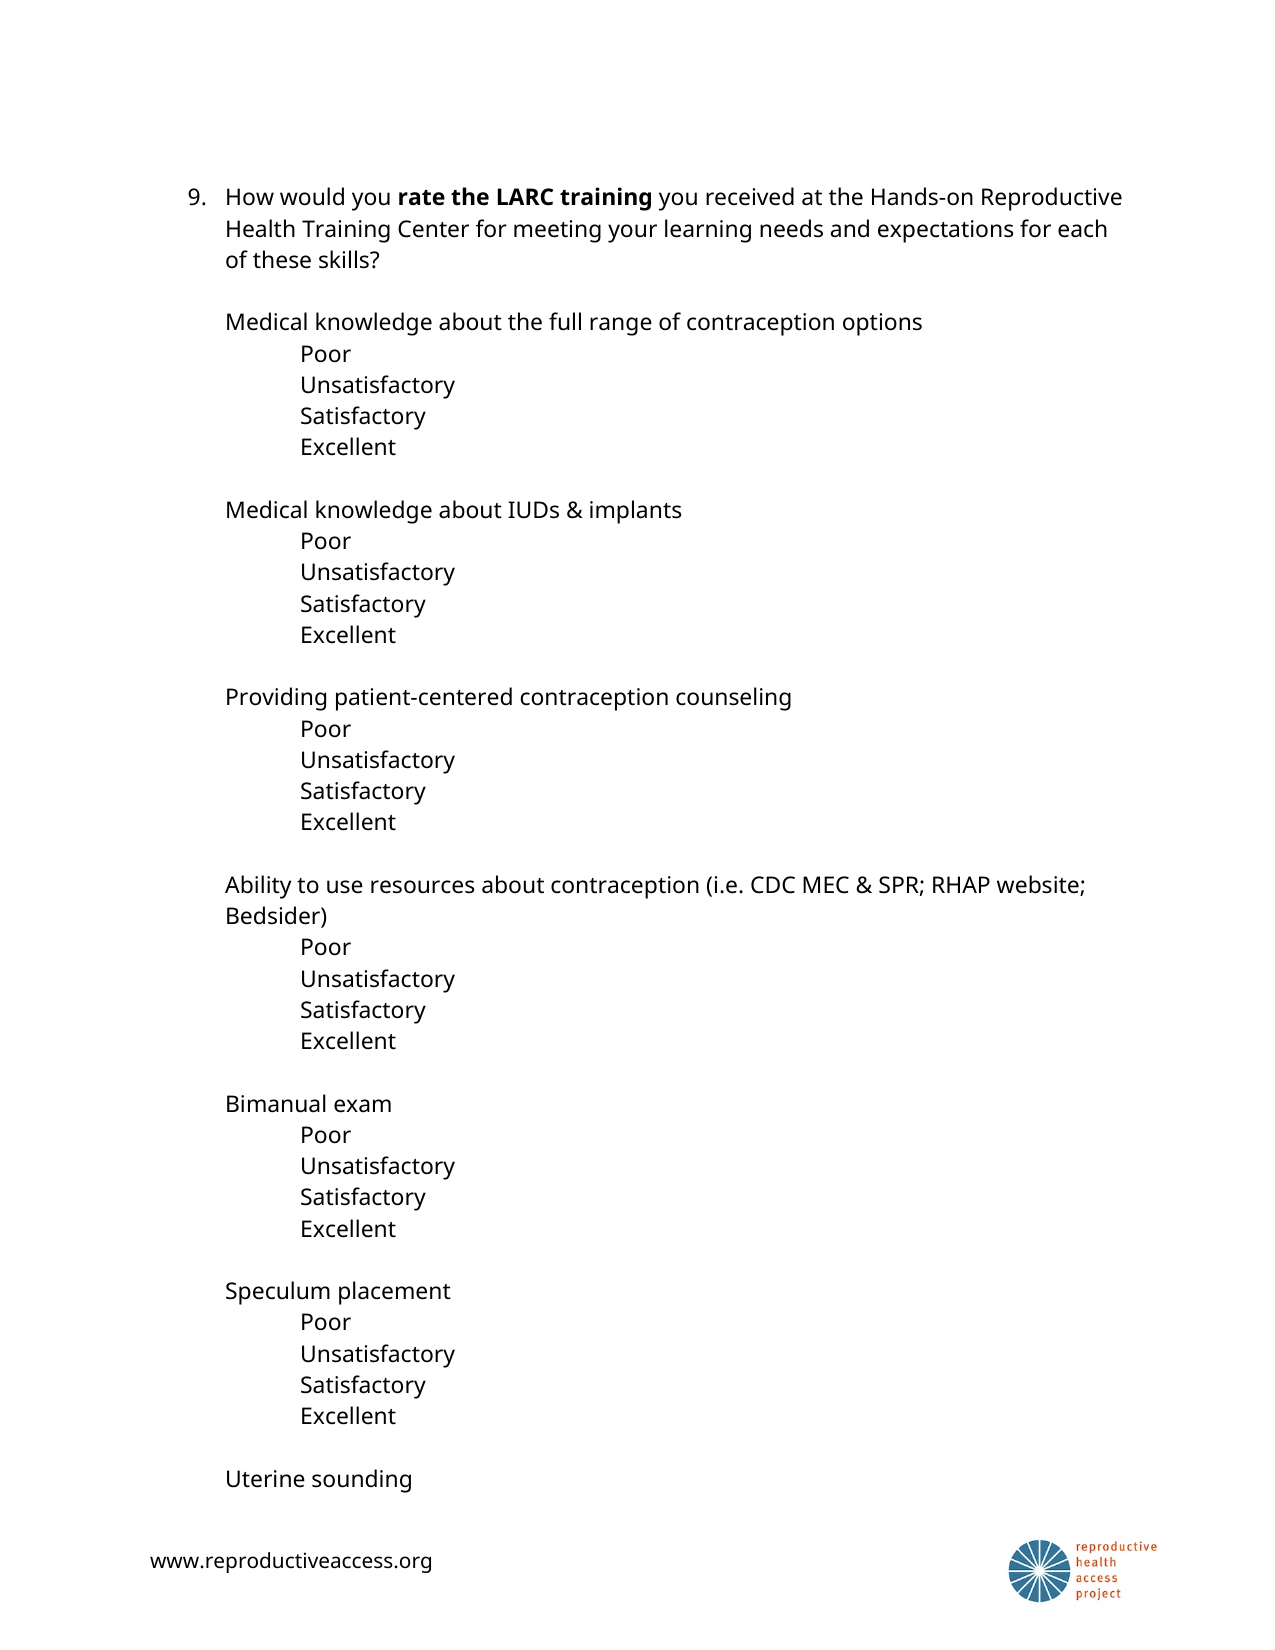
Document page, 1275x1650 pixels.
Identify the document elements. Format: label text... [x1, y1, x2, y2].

text Excellent [225, 1212, 1125, 1244]
text Unsatisfactory [225, 1150, 1125, 1181]
text Unsatisfactory [225, 1337, 1125, 1369]
text Poor [225, 1306, 1125, 1337]
text Uterine sounding [225, 1462, 1125, 1494]
list How would you rate the LARC training you received at the Hands-on Reproductive Health Training Center for meeting your learning needs and expectations for each of these skills? [187, 181, 1125, 275]
text Bimanual exam [225, 1087, 1125, 1119]
text Excellent [225, 619, 1125, 650]
text Unsatisfactory [225, 369, 1125, 400]
text Poor [225, 1119, 1125, 1150]
text Satisfactory [225, 994, 1125, 1025]
text Excellent [225, 806, 1125, 837]
text Unsatisfactory [225, 556, 1125, 587]
text Medical knowledge about the full range of contraception options [225, 306, 1125, 337]
text Poor [225, 931, 1125, 962]
text Excellent [225, 1400, 1125, 1431]
text Unsatisfactory [225, 744, 1125, 775]
text Satisfactory [225, 1181, 1125, 1212]
text Excellent [225, 1025, 1125, 1056]
text Satisfactory [225, 400, 1125, 431]
text Unsatisfactory [225, 962, 1125, 994]
text Satisfactory [225, 587, 1125, 619]
text Speculum placement [225, 1275, 1125, 1306]
text Satisfactory [225, 775, 1125, 806]
text Poor [225, 712, 1125, 744]
text Poor [225, 337, 1125, 369]
picture [1000, 1532, 1159, 1608]
text Medical knowledge about IUDs & implants [225, 494, 1125, 525]
text Satisfactory [225, 1369, 1125, 1400]
text Excellent [225, 431, 1125, 462]
text Ability to use resources about contraception (i.e. CDC MEC & SPR; RHAP website; Bedsider) [225, 869, 1125, 931]
text Providing patient-centered contraception counseling [225, 681, 1125, 712]
text Poor [225, 525, 1125, 556]
